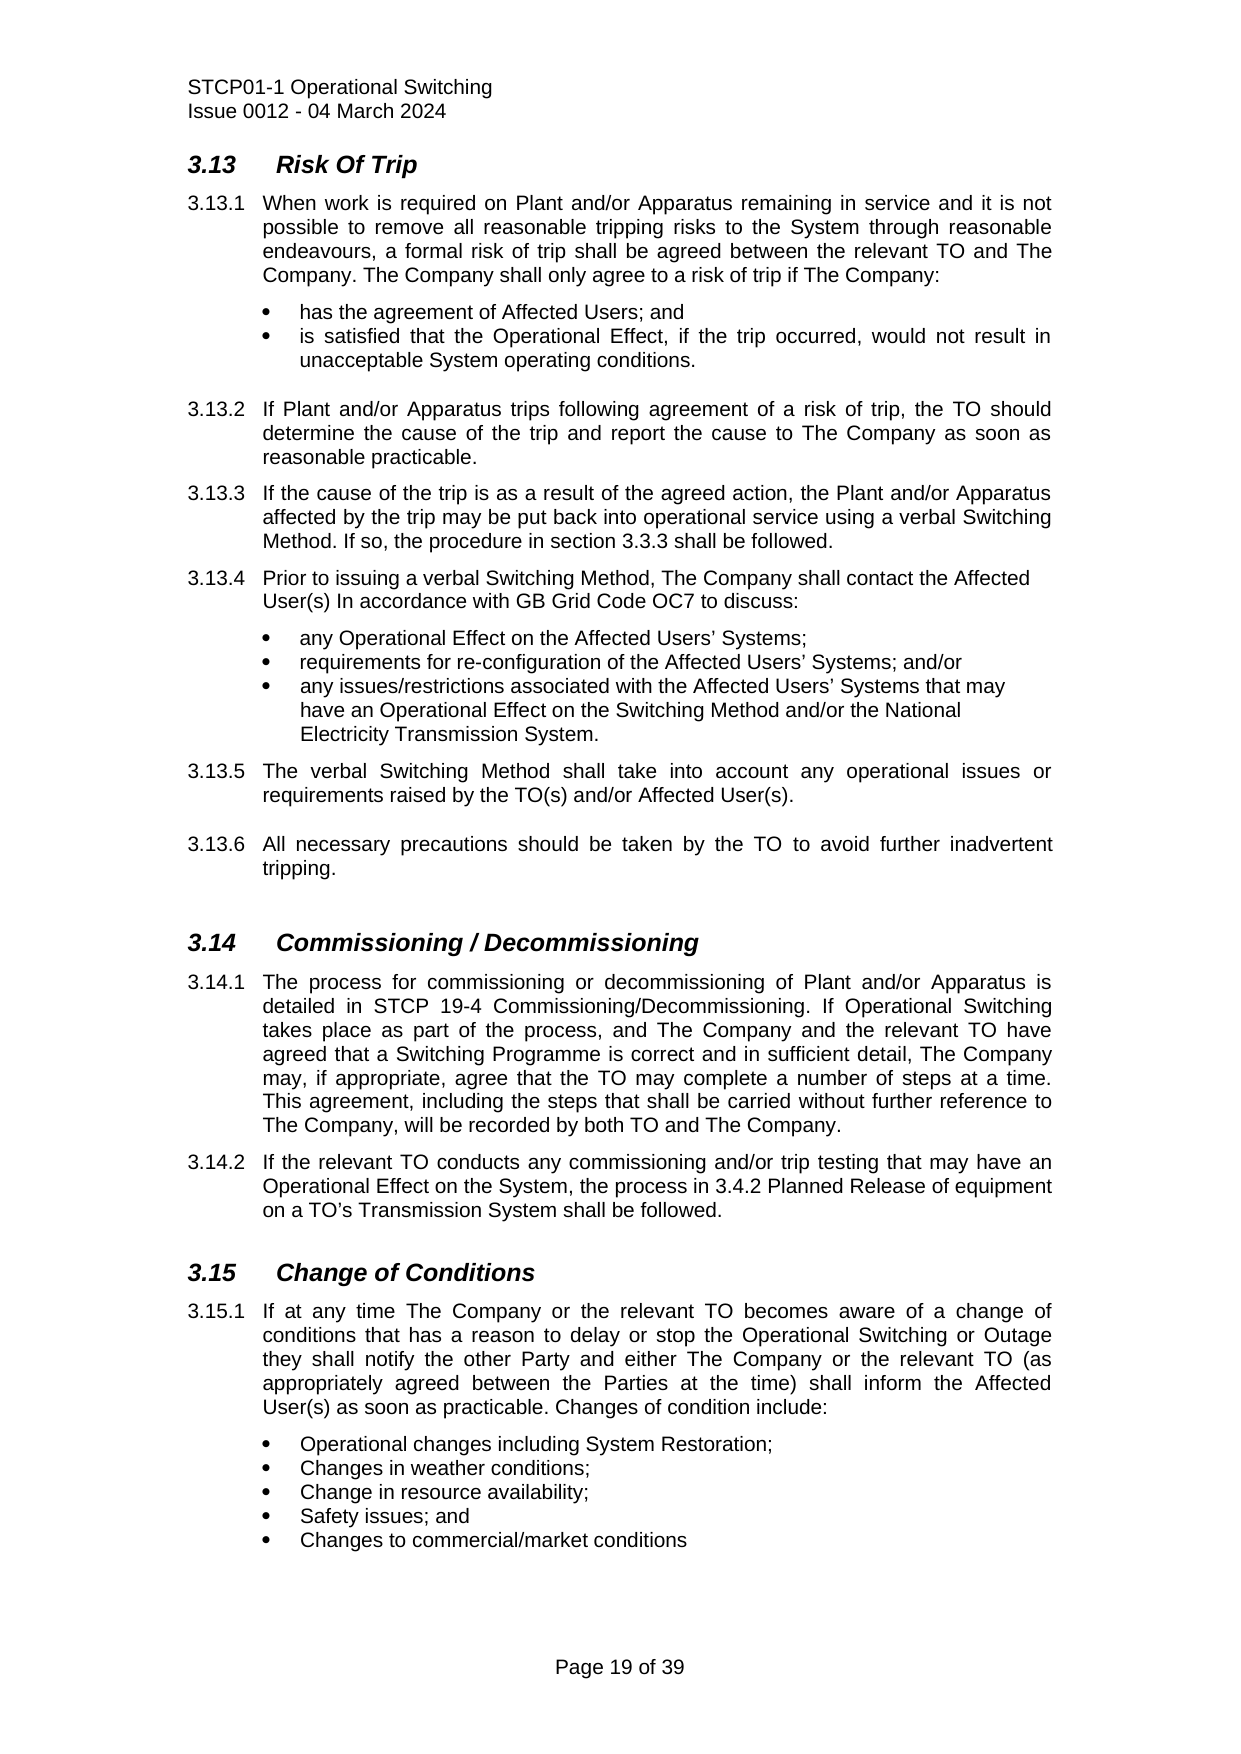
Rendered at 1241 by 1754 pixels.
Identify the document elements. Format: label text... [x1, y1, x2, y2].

subtitle has the agreement of Affected Users; and [262, 299, 1053, 324]
subtitle 3.14.2 If the relevant TO conducts any commissioning and/or trip testing that may have an Operational Effect on the System, the process in 3.4.2 Planned Release of equipment on a TO’s Transmission System shall be followed. [187, 1150, 1053, 1222]
subtitle is satisfied that the Operational Effect, if the trip occurred, would not result in unacceptable System operating conditions. [262, 324, 1053, 372]
subtitle requirements for re-configuration of the Affected Users’ Systems; and/or [262, 650, 1053, 674]
list Change in resource availability; [262, 1480, 1053, 1504]
subtitle 3.13.5 The verbal Switching Method shall take into account any operational issues or requirements raised by the TO(s) and/or Affected User(s). [187, 758, 1053, 806]
subtitle 3.13.6 All necessary precautions should be taken by the TO to avoid further inadvertent tripping. [187, 831, 1053, 879]
subtitle Commissioning / Decommissioning [187, 928, 1053, 957]
subtitle 3.13.2 If Plant and/or Apparatus trips following agreement of a risk of trip, the TO should determine the cause of the trip and report the cause to The Company as soon as reasonable practicable. [187, 397, 1053, 468]
subtitle Risk Of Trip [187, 150, 1053, 179]
list Changes to commercial/market conditions [262, 1528, 1053, 1552]
list Safety issues; and [262, 1504, 1053, 1528]
list Changes in weather conditions; [262, 1456, 1053, 1480]
subtitle 3.13.4 Prior to issuing a verbal Switching Method, The Company shall contact the Affected User(s) In accordance with GB Grid Code OC7 to discuss: [187, 565, 1053, 613]
subtitle 3.15.1 If at any time The Company or the relevant TO becomes aware of a change of conditions that has a reason to delay or stop the Operational Switching or Outage they shall notify the other Party and either The Company or the relevant TO (as appropriately agreed between the Parties at the time) shall inform the Affected User(s) as soon as practicable. Changes of condition include: [187, 1299, 1053, 1419]
list Operational changes including System Restoration; [262, 1432, 1053, 1456]
subtitle 3.13.3 If the cause of the trip is as a result of the agreed action, the Plant and/or Apparatus affected by the trip may be put back into operational service using a verbal Switching Method. If so, the procedure in section 3.3.3 shall be followed. [187, 481, 1053, 553]
subtitle 3.14.1 The process for commissioning or decommissioning of Plant and/or Apparatus is detailed in STCP 19-4 Commissioning/Decommissioning. If Operational Switching takes place as part of the process, and The Company and the relevant TO have agreed that a Switching Programme is correct and in sufficient detail, The Company may, if appropriate, agree that the TO may complete a number of steps at a time. This agreement, including the steps that shall be carried without further reference to The Company, will be recorded by both TO and The Company. [187, 969, 1053, 1137]
subtitle Change of Conditions [187, 1258, 1053, 1287]
subtitle any Operational Effect on the Affected Users’ Systems; [262, 626, 1053, 650]
subtitle any issues/restrictions associated with the Affected Users’ Systems that may have an Operational Effect on the Switching Method and/or the National Electricity Transmission System. [262, 674, 1053, 746]
subtitle 3.13.1 When work is required on Plant and/or Apparatus remaining in service and it is not possible to remove all reasonable tripping risks to the System through reasonable endeavours, a formal risk of trip shall be agreed between the relevant TO and The Company. The Company shall only agree to a risk of trip if The Company: [187, 191, 1053, 287]
